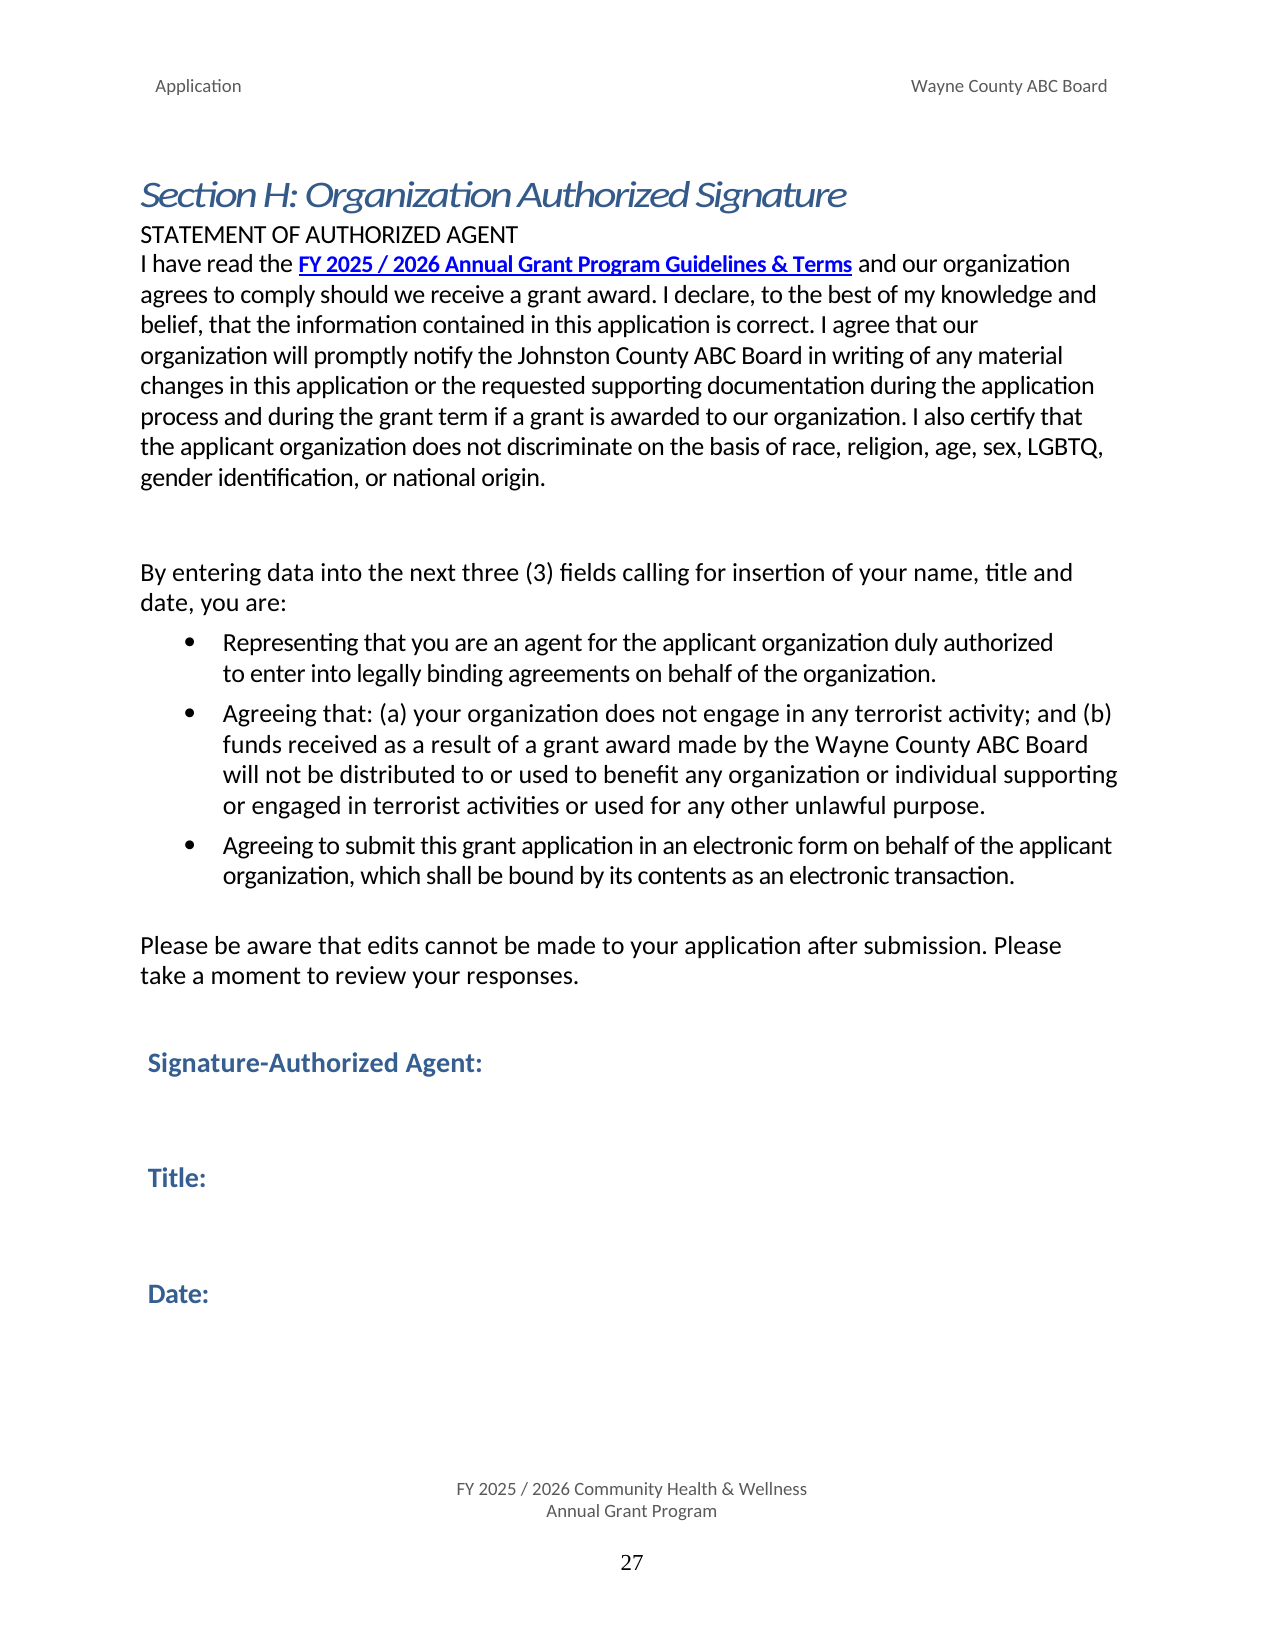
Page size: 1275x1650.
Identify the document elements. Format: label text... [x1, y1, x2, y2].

list Representing that you are an agent for the applicant organization duly authorized to enter into legally binding agreements on behalf of the organization. [185, 627, 1078, 688]
text Section H: Organization Authorized Signature [140, 176, 1123, 215]
text STATEMENT OF AUTHORIZED AGENT [140, 223, 1123, 248]
text By entering data into the next three (3) fields calling for insertion of your name, title and date, you are: [140, 557, 1101, 618]
text Date: [148, 1280, 1123, 1309]
text Signature-Authorized Agent: [148, 1048, 1123, 1078]
list Agreeing that: (a) your organization does not engage in any terrorist activity; and (b) funds received as a result of a grant award made by the Wayne County ABC Board will not be distributed to or used to benefit any organization or individual supporting or engaged in terrorist activities or used for any other unlawful purpose. [185, 698, 1123, 821]
text Title: [148, 1164, 1123, 1194]
list Agreeing to submit this grant application in an electronic form on behalf of the applicant organization, which shall be bound by its contents as an electronic transaction. [185, 830, 1123, 891]
text I have read the FY 2025 / 2026 Annual Grant Program Guidelines & Terms and our organization agrees to comply should we receive a grant award. I declare, to the best of my knowledge and belief, that the information contained in this application is correct. I agree that our organization will promptly notify the Johnston County ABC Board in writing of any material changes in this application or the requested supporting documentation during the application process and during the grant term if a grant is awarded to our organization. I also certify that the applicant organization does not discriminate on the basis of race, religion, age, sex, LGBTQ, gender identification, or national origin. [140, 248, 1108, 492]
text Please be aware that edits cannot be made to your application after submission. Please take a moment to review your responses. [140, 930, 1101, 991]
